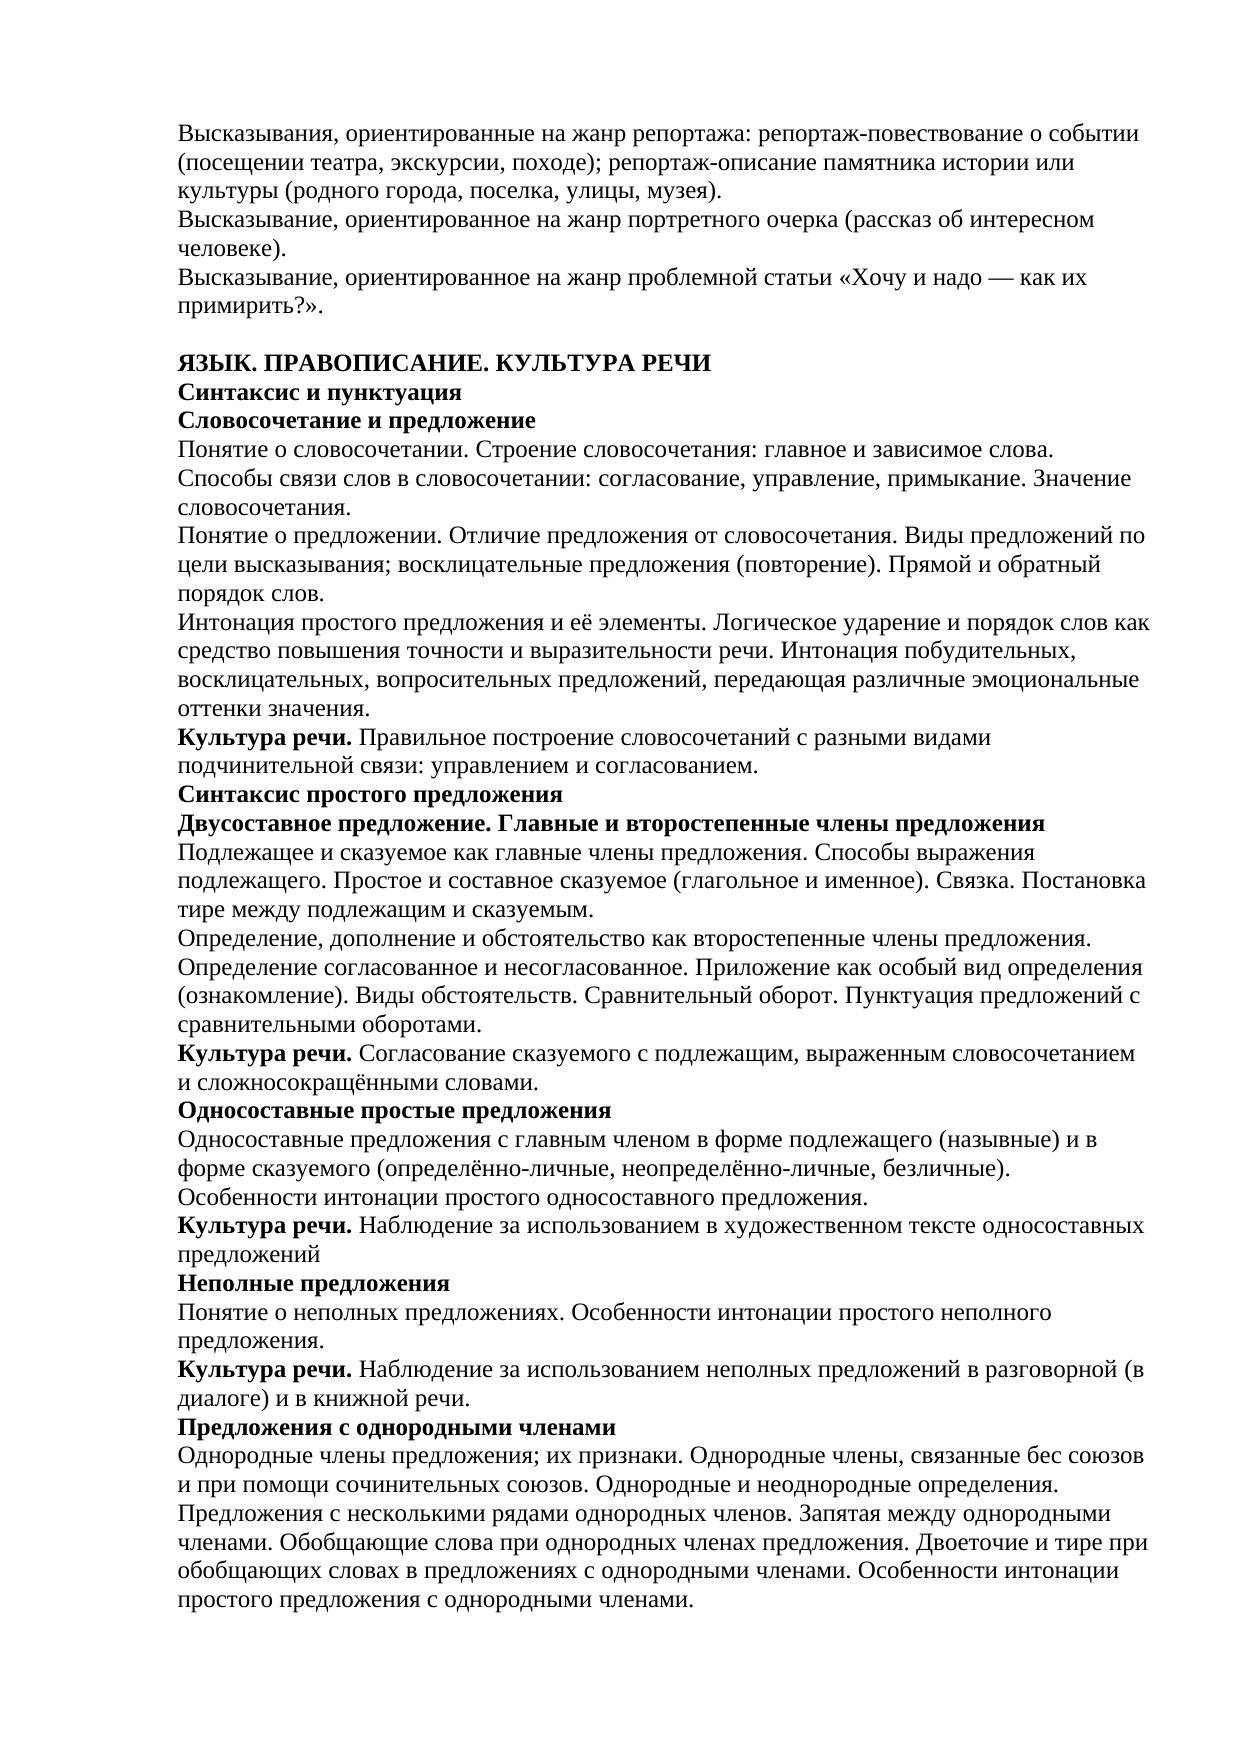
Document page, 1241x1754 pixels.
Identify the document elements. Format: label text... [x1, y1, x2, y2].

text Культура речи. Правильное построение словосочетаний с разными видами подчинительной связи: управлением и согласованием. [177, 722, 1152, 779]
text Подлежащее и сказуемое как главные члены предложения. Способы выражения подлежащего. Простое и составное сказуемое (глагольное и именное). Связка. Постановка тире между подлежащим и сказуемым. [177, 837, 1152, 923]
text Определение, дополнение и обстоятельство как второстепенные члены предложения. Определение согласованное и несогласованное. Приложение как особый вид определения (ознакомление). Виды обстоятельств. Сравнительный оборот. Пунктуация предложений с сравнительными оборотами. [177, 923, 1152, 1038]
text Культура речи. Согласование сказуемого с подлежащим, выраженным словосочетанием и сложносокращёнными словами. [177, 1038, 1152, 1096]
text Неполные предложения [177, 1268, 1152, 1297]
text Однородные члены предложения; их признаки. Однородные члены, связанные бес союзов и при помощи сочинительных союзов. Однородные и неоднородные определения. Предложения с несколькими рядами однородных членов. Запятая между однородными членами. Обобщающие слова при однородных членах предложения. Двоеточие и тире при обобщающих словах в предложениях с однородными членами. Особенности интонации простого предложения с однородными членами. [177, 1441, 1152, 1613]
text Культура речи. Наблюдение за использованием в художественном тексте односоставных предложений [177, 1211, 1152, 1268]
text Культура речи. Наблюдение за использованием неполных предложений в разговорной (в диалоге) и в книжной речи. [177, 1354, 1152, 1412]
text Синтаксис простого предложения [177, 779, 1152, 808]
text Понятие о неполных предложениях. Особенности интонации простого неполного предложения. [177, 1297, 1152, 1354]
text Двусоставное предложение. Главные и второстепенные члены предложения [177, 808, 1152, 837]
text Высказывания, ориентированные на жанр репортажа: репортаж-повествование о событии (посещении театра, экскурсии, походе); репортаж-описание памятника истории или культуры (родного города, поселка, улицы, музея). [177, 118, 1152, 204]
text Высказывание, ориентированное на жанр портретного очерка (рассказ об интересном человеке). [177, 204, 1152, 262]
text ЯЗЫК. ПРАВОПИСАНИЕ. КУЛЬТУРА РЕЧИ [177, 348, 1152, 377]
text Синтаксис и пунктуация [177, 377, 1152, 406]
text Односоставные простые предложения [177, 1096, 1152, 1124]
text Интонация простого предложения и её элементы. Логическое ударение и порядок слов как средство повышения точности и выразительности речи. Интонация побудительных, восклицательных, вопросительных предложений, передающая различные эмоциональные оттенки значения. [177, 607, 1152, 722]
text Понятие о предложении. Отличие предложения от словосочетания. Виды предложений по цели высказывания; восклицательные предложения (повторение). Прямой и обратный порядок слов. [177, 521, 1152, 607]
text Понятие о словосочетании. Строение словосочетания: главное и зависимое слова. Способы связи слов в словосочетании: согласование, управление, примыкание. Значение словосочетания. [177, 434, 1152, 521]
text Односоставные предложения с главным членом в форме подлежащего (назывные) и в форме сказуемого (определённо-личные, неопределённо-личные, безличные). Особенности интонации простого односоставного предложения. [177, 1124, 1152, 1211]
text Высказывание, ориентированное на жанр проблемной статьи «Хочу и надо — как их примирить?». [177, 262, 1152, 348]
text Словосочетание и предложение [177, 406, 1152, 434]
text Предложения с однородными членами [177, 1412, 1152, 1441]
